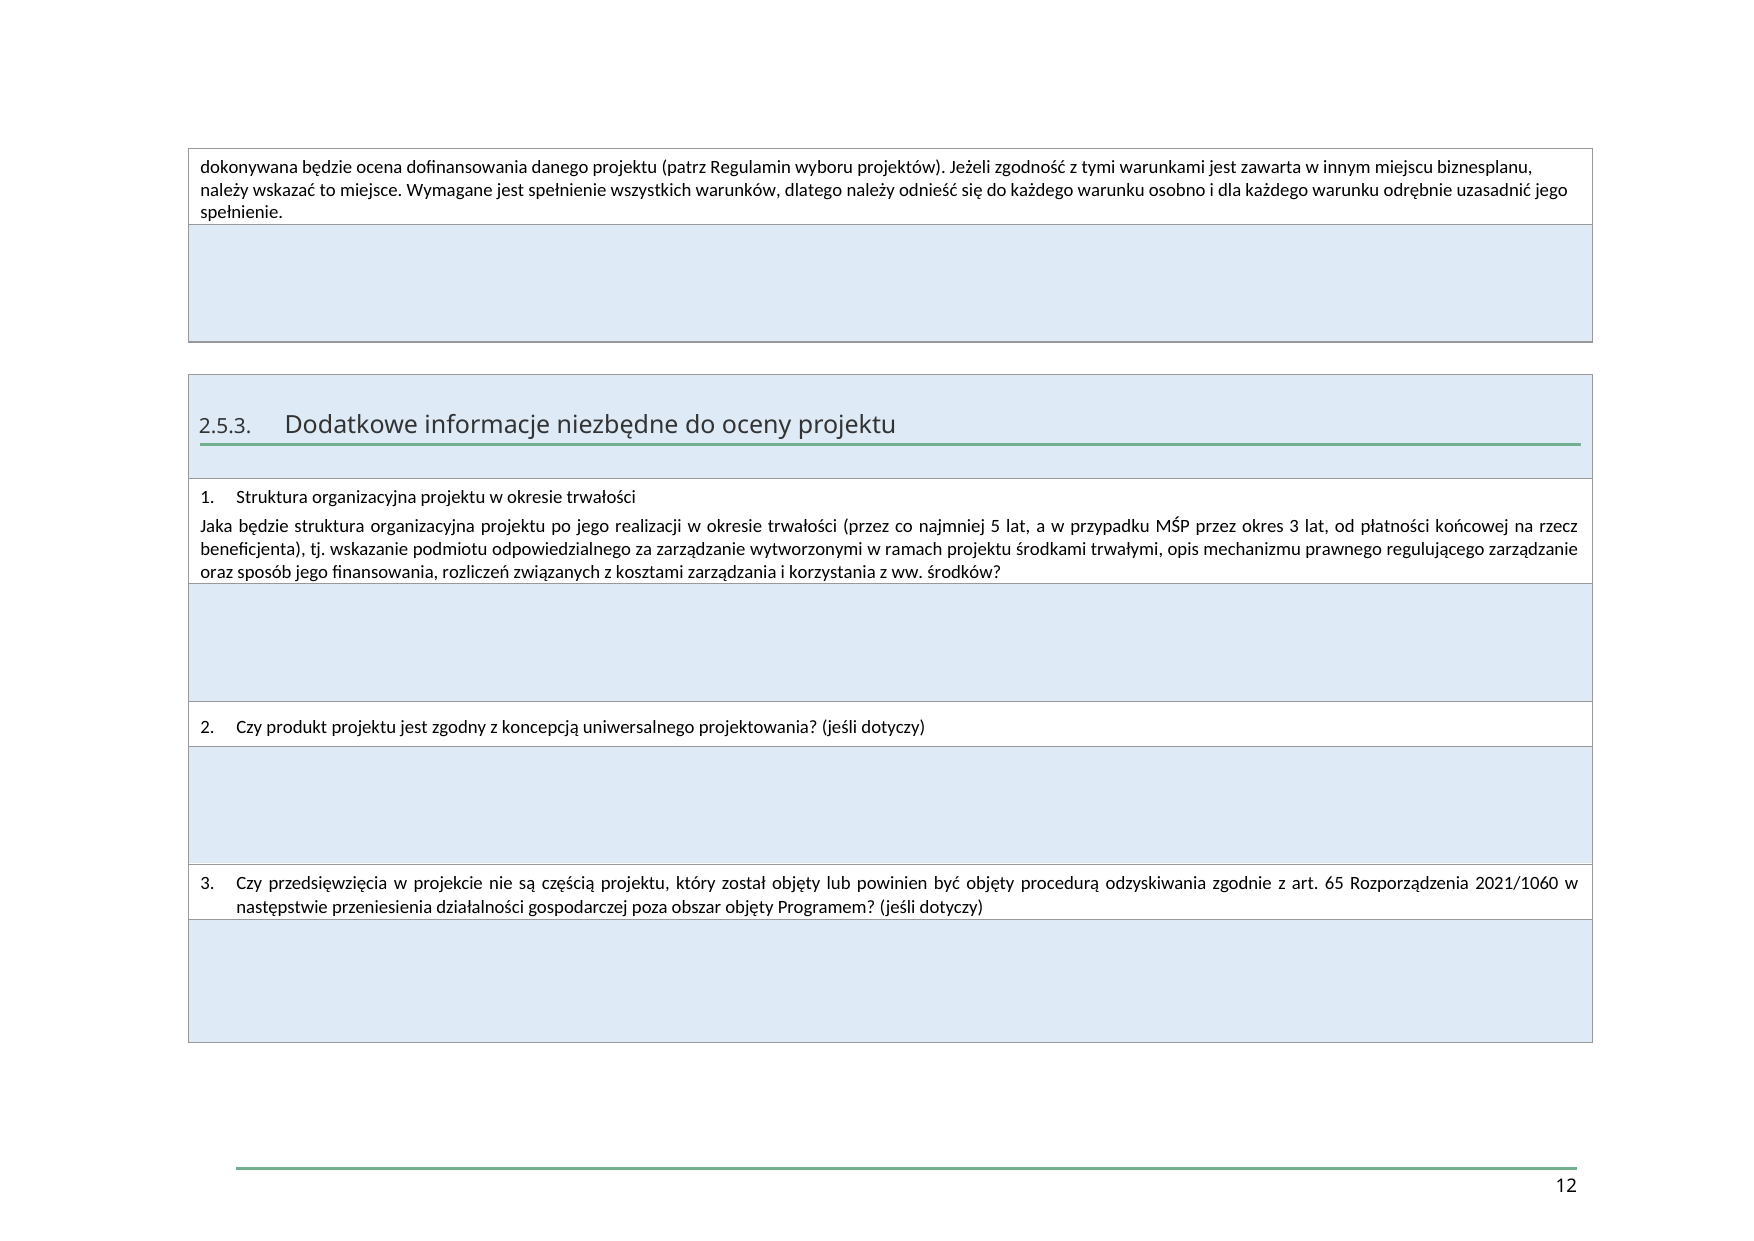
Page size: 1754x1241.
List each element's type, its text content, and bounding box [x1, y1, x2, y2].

table_cell [189, 747, 1592, 863]
table_header Dodatkowe informacje niezbędne do oceny projektu [189, 375, 1592, 478]
table_cell [189, 225, 1592, 341]
table_cell [189, 584, 1592, 701]
table_cell 2. Czy produkt projektu jest zgodny z koncepcją uniwersalnego projektowania? (jeśli dotyczy) [189, 702, 1592, 746]
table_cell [189, 149, 1592, 224]
table_cell [189, 920, 1592, 1042]
table_cell 3. Czy przedsięwzięcia w projekcie nie są częścią projektu, który został objęty lub powinien być objęty procedurą odzyskiwania zgodnie z art. 65 Rozporządzenia 2021/1060 w następstwie przeniesienia działalności gospodarczej poza obszar objęty Programem? (jeśli dotyczy) [189, 865, 1592, 919]
table_cell 1. Struktura organizacyjna projektu w okresie trwałości Jaka będzie struktura organizacyjna projektu po jego realizacji w okresie trwałości (przez co najmniej 5 lat, a w przypadku MŚP przez okres 3 lat, od płatności końcowej na rzecz beneficjenta), tj. wskazanie podmiotu odpowiedzialnego za zarządzanie wytworzonymi w ramach projektu środkami trwałymi, opis mechanizmu prawnego regulującego zarządzanie oraz sposób jego finansowania, rozliczeń związanych z kosztami zarządzania i korzystania z ww. środków? [189, 479, 1592, 583]
